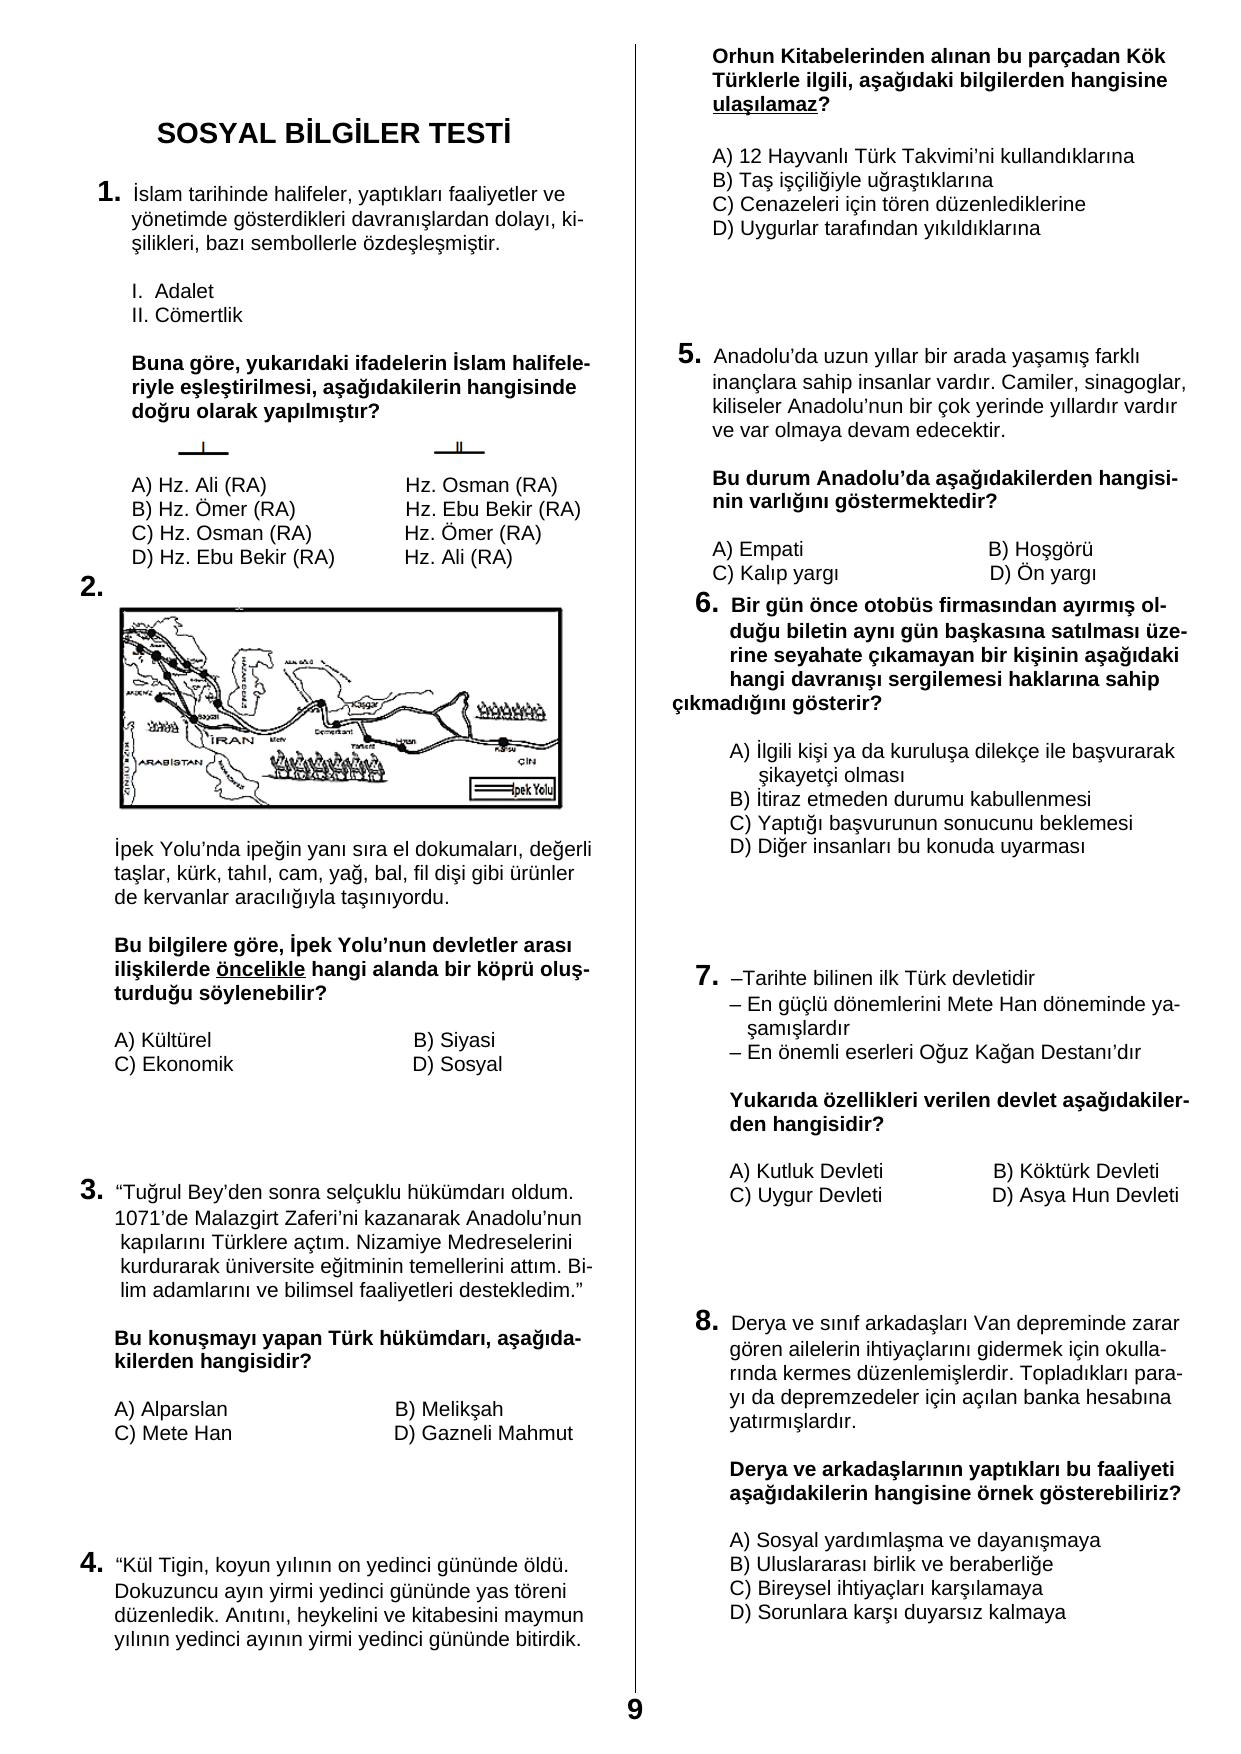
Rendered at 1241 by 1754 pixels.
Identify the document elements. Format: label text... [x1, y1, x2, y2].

text D) Hz. Ebu Bekir (RA) Hz. Ali (RA) [74, 545, 594, 569]
text Bu konuşmayı yapan Türk hükümdarı, aşağıda- [74, 1325, 594, 1349]
text şilikleri, bazı sembollerle özdeşleşmiştir. [74, 231, 594, 255]
text Bu bilgilere göre, İpek Yolu’nun devletler arası [74, 932, 594, 956]
text A) Kutluk Devleti B) Köktürk Devleti [672, 1159, 1196, 1183]
text SOSYAL BİLGİLER TESTİ [74, 116, 594, 150]
text yılının yedinci ayının yirmi yedinci gününde bitirdik. [74, 1626, 594, 1650]
text gören ailelerin ihtiyaçlarını gidermek için okulla- [672, 1337, 1192, 1361]
text nin varlığını göstermektedir? [672, 489, 1192, 513]
text 2. [74, 569, 594, 603]
text Yukarıda özellikleri verilen devlet aşağıdakiler- [672, 1087, 1196, 1111]
text ilişkilerde öncelikle hangi alanda bir köprü oluş- [74, 956, 594, 980]
text A) Kültürel B) Siyasi [74, 1028, 594, 1052]
text B) Hz. Ömer (RA) Hz. Ebu Bekir (RA) [74, 497, 594, 521]
text B) Uluslararası birlik ve beraberliğe [672, 1552, 1192, 1576]
text A) Hz. Ali (RA) Hz. Osman (RA) [74, 473, 594, 497]
text yı da depremzedeler için açılan banka hesabına [672, 1384, 1192, 1408]
text kiliseler Anadolu’nun bir çok yerinde yıllardır vardır [672, 393, 1192, 417]
text Buna göre, yukarıdaki ifadelerin İslam halifele- [74, 351, 594, 375]
picture [431, 439, 487, 456]
text B) Taş işçiliğiyle uğraştıklarına [672, 168, 1192, 192]
text D) Sorunlara karşı duyarsız kalmaya [672, 1600, 1192, 1624]
text Bu durum Anadolu’da aşağıdakilerden hangisi- [672, 465, 1192, 489]
text aşağıdakilerin hangisine örnek gösterebiliriz? [672, 1480, 1192, 1504]
text şamışlardır [672, 1016, 1196, 1039]
text C) Mete Han D) Gazneli Mahmut [74, 1421, 594, 1445]
text D) Diğer insanları bu konuda uyarması [672, 834, 1192, 858]
text rine seyahate çıkamayan bir kişinin aşağıdaki [672, 643, 1192, 667]
text Derya ve arkadaşlarının yaptıkları bu faaliyeti [672, 1456, 1192, 1480]
text 5. Anadolu’da uzun yıllar bir arada yaşamış farklı [672, 336, 1192, 369]
text kurdurarak üniversite eğitminin temellerini attım. Bi- [74, 1253, 594, 1277]
text de kervanlar aracılığıyla taşınıyordu. [74, 884, 594, 908]
text düzenledik. Anıtını, heykelini ve kitabesini maymun [74, 1602, 594, 1626]
text 3. “Tuğrul Bey’den sonra selçuklu hükümdarı oldum. [74, 1172, 594, 1206]
text Türklerle ilgili, aşağıdaki bilgilerden hangisine [672, 68, 1192, 92]
text lim adamlarını ve bilimsel faaliyetleri destekledim.” [74, 1277, 594, 1301]
text A) Empati B) Hoşgörü [672, 537, 1192, 561]
picture [114, 602, 566, 813]
text C) Cenazeleri için tören düzenlediklerine [672, 192, 1192, 216]
text 1071’de Malazgirt Zaferi’ni kazanarak Anadolu’nun [74, 1206, 594, 1229]
text yönetimde gösterdikleri davranışlardan dolayı, ki- [74, 207, 594, 231]
text hangi davranışı sergilemesi haklarına sahip çıkmadığını gösterir? [672, 667, 1192, 714]
text 8. Derya ve sınıf arkadaşları Van depreminde zarar [672, 1303, 1192, 1337]
picture [177, 440, 229, 456]
text İpek Yolu’nda ipeğin yanı sıra el dokumaları, değerli [74, 837, 594, 861]
text 1. İslam tarihinde halifeler, yaptıkları faaliyetler ve [74, 174, 594, 207]
text C) Hz. Osman (RA) Hz. Ömer (RA) [74, 521, 594, 545]
text doğru olarak yapılmıştır? [74, 399, 594, 423]
text A) Alparslan B) Melikşah [74, 1397, 594, 1421]
text den hangisidir? [672, 1111, 1196, 1135]
text C) Yaptığı başvurunun sonucunu beklemesi [672, 810, 1192, 834]
text Dokuzuncu ayın yirmi yedinci gününde yas töreni [74, 1578, 594, 1602]
text kapılarını Türklere açtım. Nizamiye Medreselerini [74, 1229, 594, 1253]
text inançlara sahip insanlar vardır. Camiler, sinagoglar, [672, 369, 1192, 393]
text ve var olmaya devam edecektir. [672, 417, 1192, 441]
text ulaşılamaz? [672, 92, 1192, 116]
text taşlar, kürk, tahıl, cam, yağ, bal, fil dişi gibi ürünler [74, 861, 594, 884]
text kilerden hangisidir? [74, 1349, 594, 1373]
text duğu biletin aynı gün başkasına satılması üze- [672, 619, 1192, 643]
text A) İlgili kişi ya da kuruluşa dilekçe ile başvurarak [672, 738, 1192, 762]
text A) Sosyal yardımlaşma ve dayanışmaya [672, 1528, 1192, 1552]
text C) Ekonomik D) Sosyal [74, 1052, 594, 1076]
text B) İtiraz etmeden durumu kabullenmesi [672, 786, 1192, 810]
text – En önemli eserleri Oğuz Kağan Destanı’dır [672, 1039, 1196, 1063]
text II. Cömertlik [74, 303, 594, 327]
text turduğu söylenebilir? [74, 980, 594, 1004]
text C) Bireysel ihtiyaçları karşılamaya [672, 1576, 1192, 1600]
text 7. –Tarihte bilinen ilk Türk devletidir [672, 958, 1196, 992]
text A) 12 Hayvanlı Türk Takvimi’ni kullandıklarına [672, 144, 1192, 168]
text – En güçlü dönemlerini Mete Han döneminde ya- [672, 992, 1196, 1016]
text şikayetçi olması [672, 762, 1192, 786]
text rında kermes düzenlemişlerdir. Topladıkları para- [672, 1361, 1192, 1384]
text riyle eşleştirilmesi, aşağıdakilerin hangisinde [74, 375, 594, 399]
text C) Uygur Devleti D) Asya Hun Devleti [672, 1183, 1192, 1207]
text Orhun Kitabelerinden alınan bu parçadan Kök [672, 44, 1192, 68]
text 6. Bir gün önce otobüs firmasından ayırmış ol- [672, 585, 1192, 619]
text yatırmışlardır. [672, 1408, 1192, 1432]
text C) Kalıp yargı D) Ön yargı [672, 561, 1192, 585]
text D) Uygurlar tarafından yıkıldıklarına [672, 216, 1192, 240]
text 4. “Kül Tigin, koyun yılının on yedinci gününde öldü. [74, 1545, 594, 1578]
text I. Adalet [74, 279, 594, 303]
